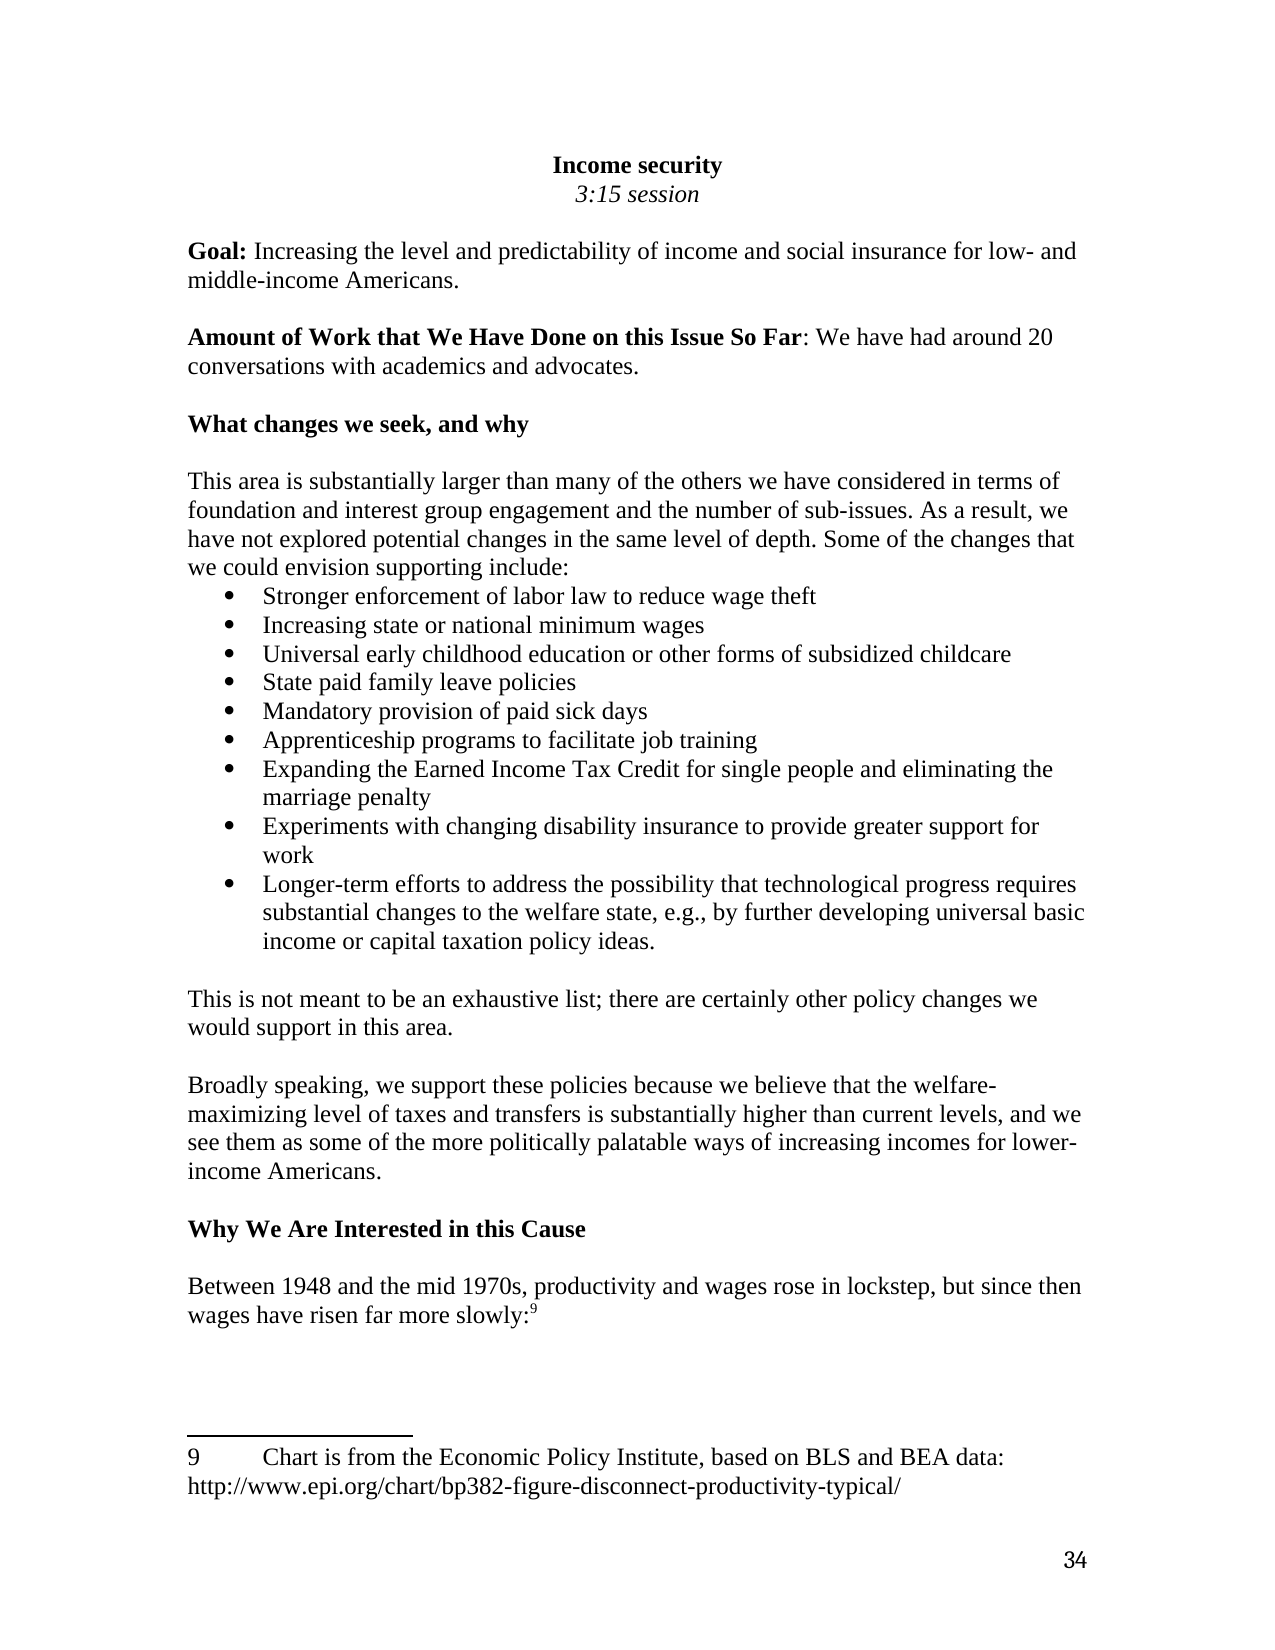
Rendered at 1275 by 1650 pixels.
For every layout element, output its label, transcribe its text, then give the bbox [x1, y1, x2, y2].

list State paid family leave policies [225, 667, 1087, 696]
list Longer-term efforts to address the possibility that technological progress requires substantial changes to the welfare state, e.g., by further developing universal basic income or capital taxation policy ideas. [225, 869, 1087, 955]
list Apprenticeship programs to facilitate job training [225, 725, 1087, 754]
text Between 1948 and the mid 1970s, productivity and wages rose in lockstep, but since then wages have risen far more slowly: [187, 1271, 1087, 1329]
list Universal early childhood education or other forms of subsidized childcare [225, 639, 1087, 667]
text 3:15 session [187, 179, 1087, 207]
text This is not meant to be an exhaustive list; there are certainly other policy changes we would support in this area. [187, 984, 1087, 1041]
text This area is substantially larger than many of the others we have considered in terms of foundation and interest group engagement and the number of sub-issues. As a result, we have not explored potential changes in the same level of depth. Some of the changes that we could envision supporting include: [187, 466, 1087, 581]
text Income security [187, 150, 1087, 179]
text What changes we seek, and why [187, 409, 1087, 437]
list Increasing state or national minimum wages [225, 610, 1087, 639]
list Stronger enforcement of labor law to reduce wage theft [225, 581, 1087, 610]
text Goal: Increasing the level and predictability of income and social insurance for low- and middle-income Americans. [187, 236, 1087, 294]
list Mandatory provision of paid sick days [225, 696, 1087, 725]
text Broadly speaking, we support these policies because we believe that the welfare-maximizing level of taxes and transfers is substantially higher than current levels, and we see them as some of the more politically palatable ways of increasing incomes for lower-income Americans. [187, 1070, 1087, 1185]
list Expanding the Earned Income Tax Credit for single people and eliminating the marriage penalty [225, 754, 1087, 811]
list Experiments with changing disability insurance to provide greater support for work [225, 811, 1087, 869]
text Amount of Work that We Have Done on this Issue So Far: We have had around 20 conversations with academics and advocates. [187, 322, 1087, 380]
text Why We Are Interested in this Cause [187, 1214, 1087, 1242]
